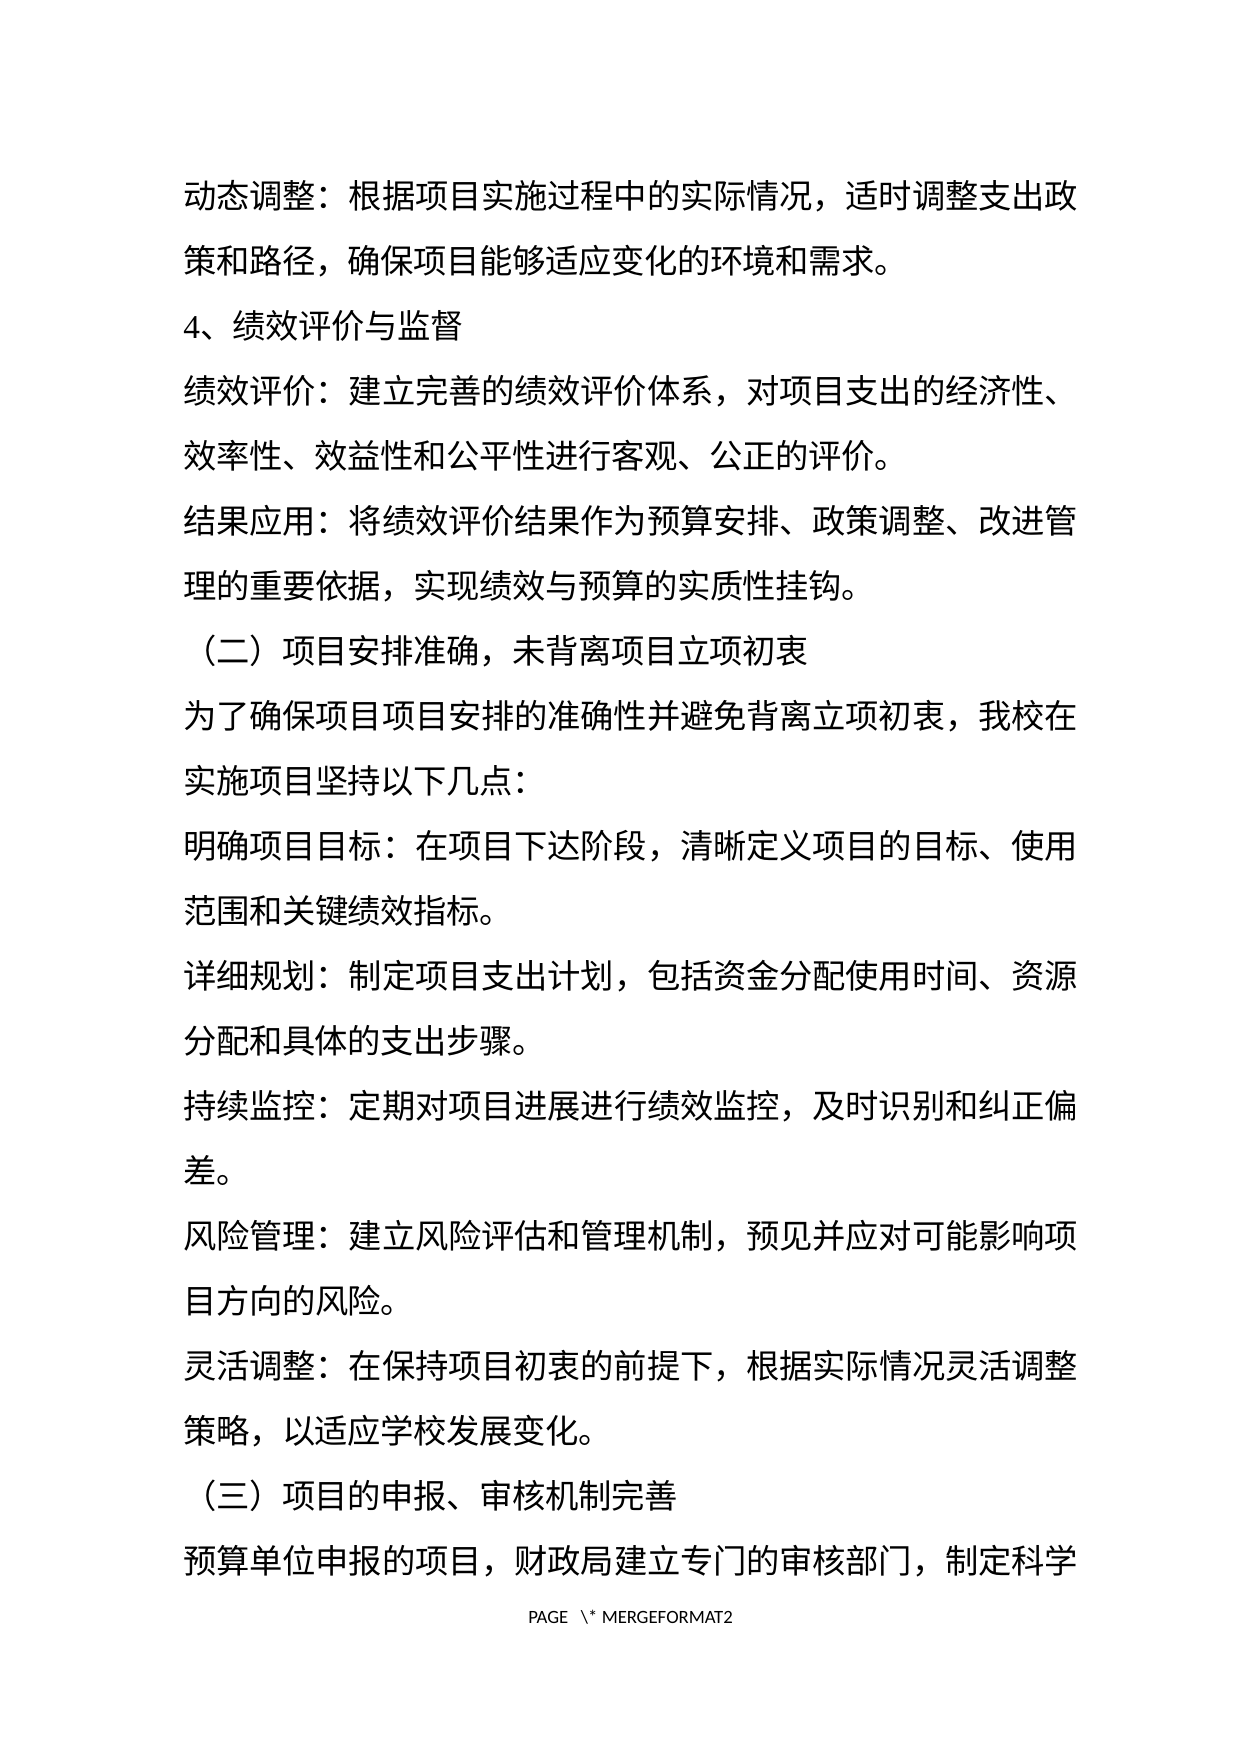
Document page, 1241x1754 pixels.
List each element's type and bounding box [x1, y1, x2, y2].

text [183, 162, 1078, 1592]
